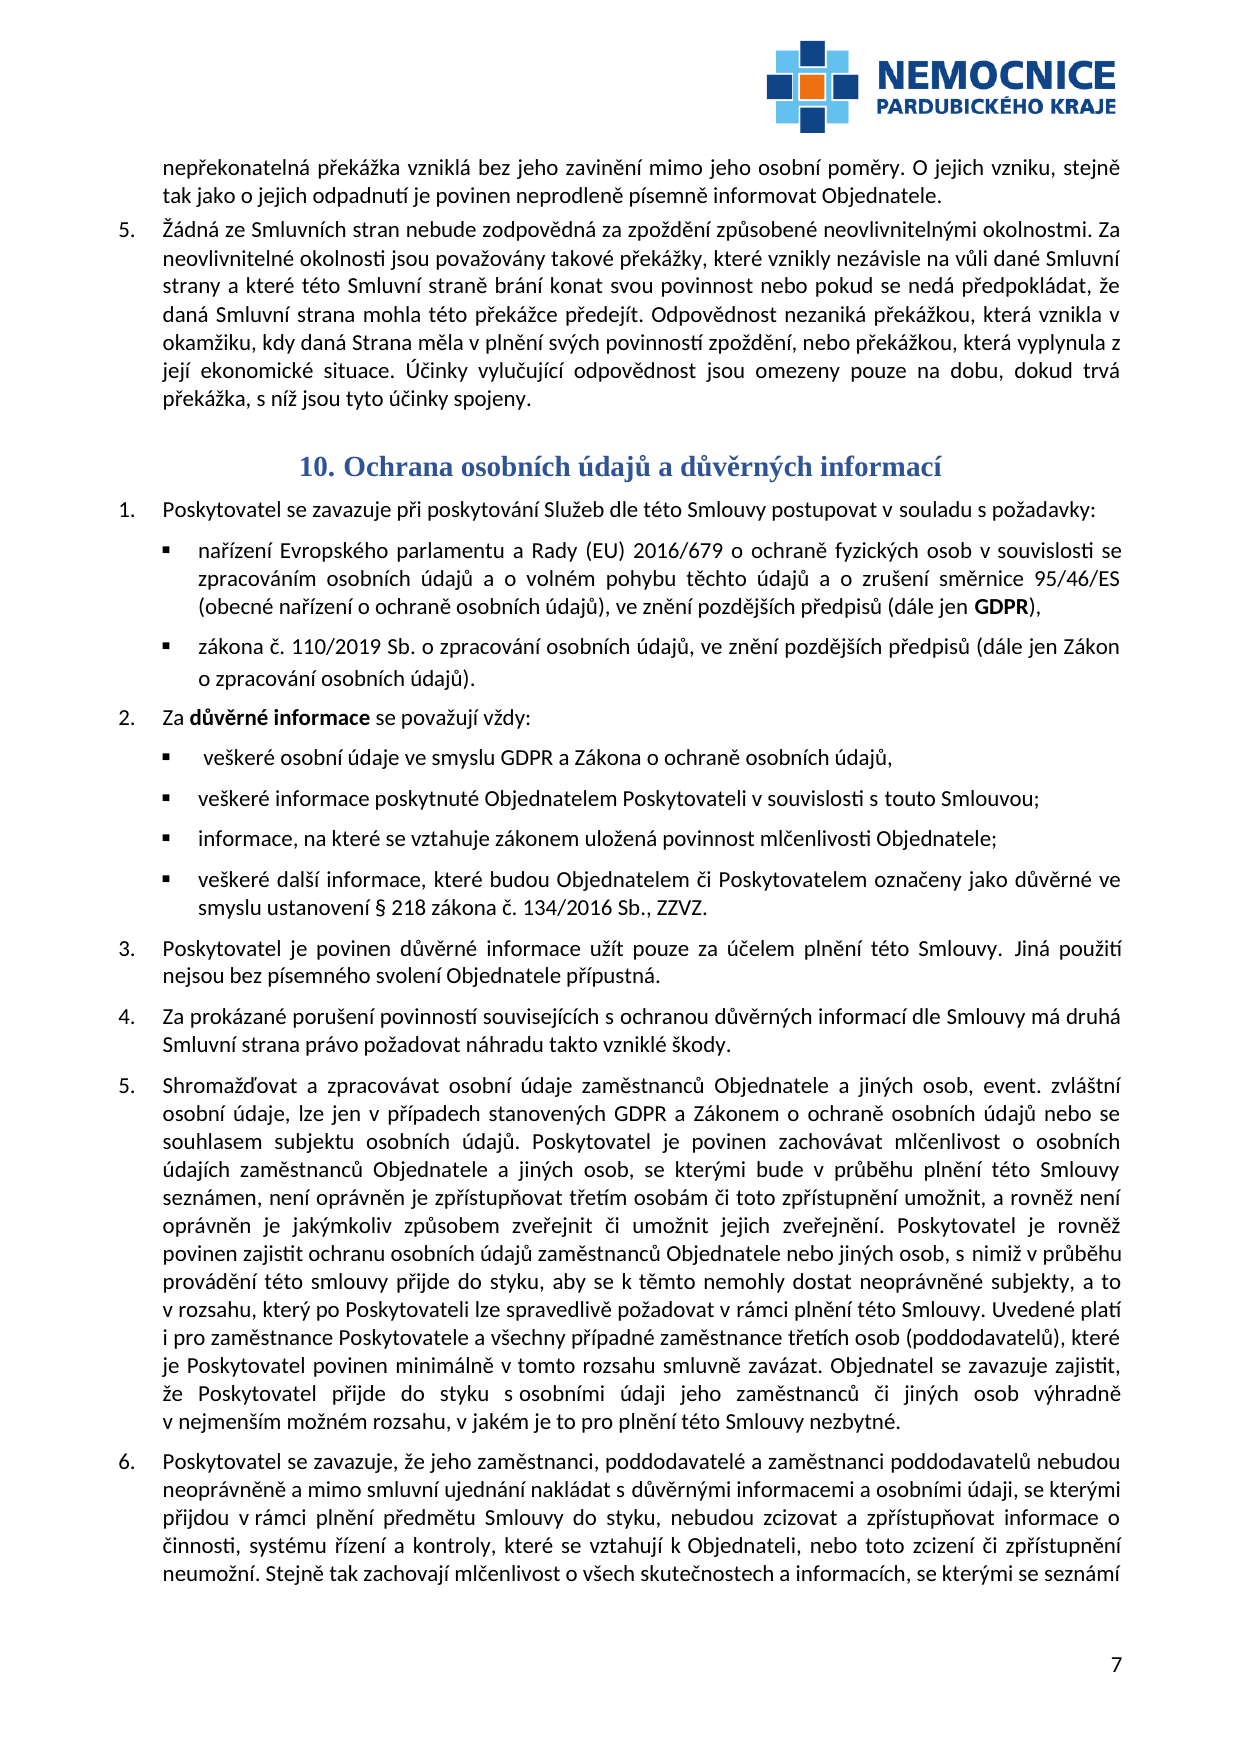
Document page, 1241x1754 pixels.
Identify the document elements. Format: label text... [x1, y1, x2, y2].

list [118, 1447, 1122, 1588]
list zákona č. 110/2019 Sb. o zpracování osobních údajů, ve znění pozdějších předpisů (dále jen Zákon o zpracování osobních údajů). [161, 632, 1122, 693]
picture [765, 39, 1116, 134]
list informace, na které se vztahuje zákonem uložená povinnost mlčenlivosti Objednatele; [161, 824, 1122, 853]
list Poskytovatel je povinen důvěrné informace užít pouze za účelem plnění této Smlouvy. Jiná použití nejsou bez písemného svolení Objednatele přípustná. [118, 934, 1122, 990]
list Shromažďovat a zpracovávat osobní údaje zaměstnanců Objednatele a jiných osob, event. zvláštní osobní údaje, lze jen v případech stanovených GDPR a Zákonem o ochraně osobních údajů nebo se souhlasem subjektu osobních údajů. Poskytovatel je povinen zachovávat mlčenlivost o osobních údajích zaměstnanců Objednatele a jiných osob, se kterými bude v průběhu plnění této Smlouvy seznámen, není oprávněn je zpřístupňovat třetím osobám či toto zpřístupnění umožnit, a rovněž není oprávněn je jakýmkoliv způsobem zveřejnit či umožnit jejich zveřejnění. Poskytovatel je rovněž povinen zajistit ochranu osobních údajů zaměstnanců Objednatele nebo jiných osob, s nimiž v průběhu provádění této smlouvy přijde do styku, aby se k těmto nemohly dostat neoprávněné subjekty, a to v rozsahu, který po Poskytovateli lze spravedlivě požadovat v rámci plnění této Smlouvy. Uvedené platí i pro zaměstnance Poskytovatele a všechny případné zaměstnance třetích osob (poddodavatelů), které je Poskytovatel povinen minimálně v tomto rozsahu smluvně zavázat. Objednatel se zavazuje zajistit, že Poskytovatel přijde do styku s osobními údaji jeho zaměstnanců či jiných osob výhradně v nejmenším možném rozsahu, v jakém je to pro plnění této Smlouvy nezbytné. [118, 1071, 1122, 1435]
list Žádná ze Smluvních stran nebude zodpovědná za zpoždění způsobené neovlivnitelnými okolnostmi. Za neovlivnitelné okolnosti jsou považovány takové překážky, které vznikly nezávisle na vůli dané Smluvní strany a které této Smluvní straně brání konat svou povinnost nebo pokud se nedá předpokládat, že daná Smluvní strana mohla této překážce předejít. Odpovědnost nezaniká překážkou, která vznikla v okamžiku, kdy daná Strana měla v plnění svých povinností zpoždění, nebo překážkou, která vyplynula z její ekonomické situace. Účinky vylučující odpovědnost jsou omezeny pouze na dobu, dokud trvá překážka, s níž jsou tyto účinky spojeny. [118, 216, 1122, 412]
list Za prokázané porušení povinností souvisejících s ochranou důvěrných informací dle Smlouvy má druhá Smluvní strana právo požadovat náhradu takto vzniklé škody. [118, 1002, 1122, 1058]
subtitle Ochrana osobních údajů a důvěrných informací [118, 449, 1122, 483]
list veškeré další informace, které budou Objednatelem či Poskytovatelem označeny jako důvěrné ve smyslu ustanovení § 218 zákona č. 134/2016 Sb., ZZVZ. [161, 865, 1122, 921]
list veškeré osobní údaje ve smyslu GDPR a Zákona o ochraně osobních údajů, [161, 743, 1122, 772]
list nařízení Evropského parlamentu a Rady (EU) 2016/679 o ochraně fyzických osob v souvislosti se zpracováním osobních údajů a o volném pohybu těchto údajů a o zrušení směrnice 95/46/ES (obecné nařízení o ochraně osobních údajů), ve znění pozdějších předpisů (dále jen GDPR), [161, 536, 1122, 620]
list Za důvěrné informace se považují vždy: [118, 703, 1122, 731]
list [118, 153, 1122, 209]
list veškeré informace poskytnuté Objednatelem Poskytovateli v souvislosti s touto Smlouvou; [161, 784, 1122, 812]
list Poskytovatel se zavazuje při poskytování Služeb dle této Smlouvy postupovat v souladu s požadavky: [118, 495, 1122, 523]
